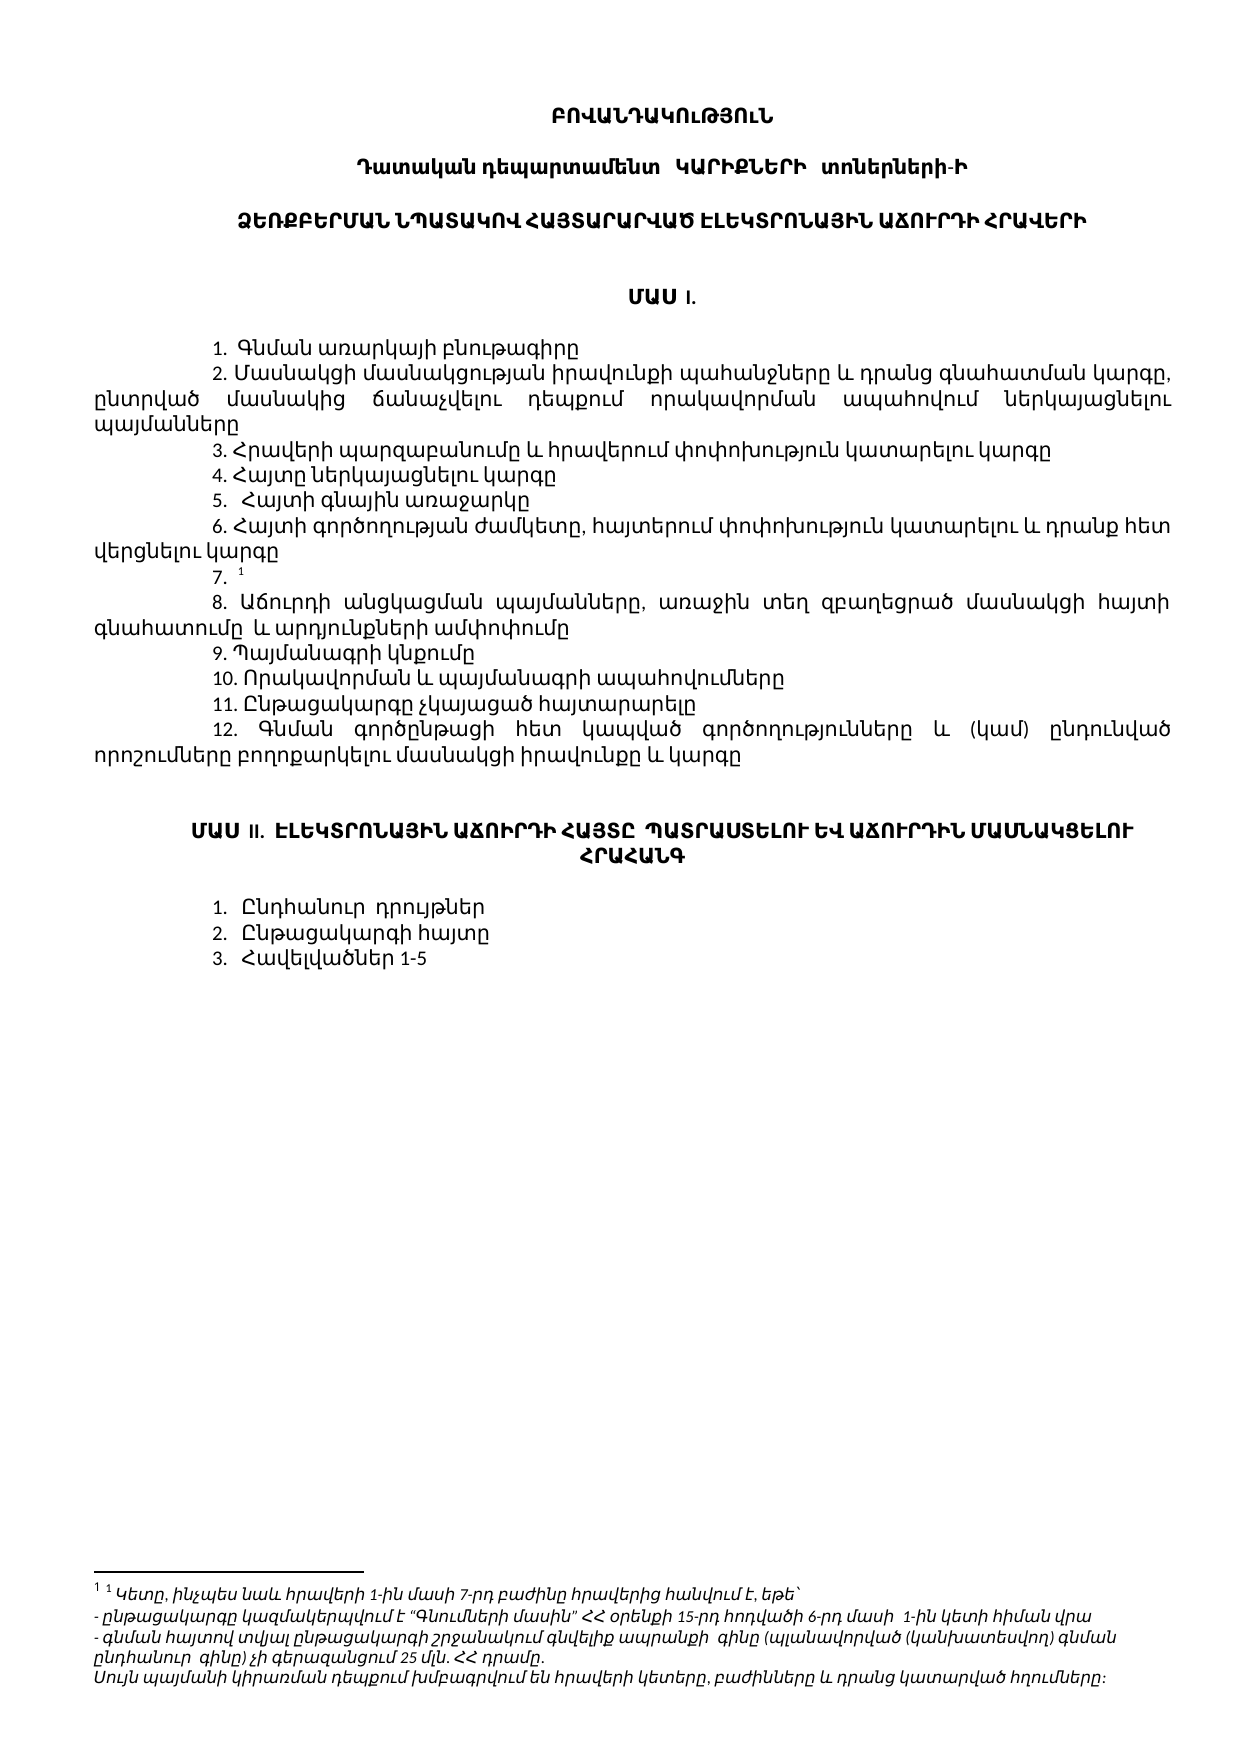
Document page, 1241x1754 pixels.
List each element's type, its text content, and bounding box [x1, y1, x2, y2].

text 10. Որակավորման և պայմանագրի ապահովումները [94, 666, 1171, 691]
text ՄԱՍ I. [94, 284, 1171, 310]
text 6. Հայտի գործողության ժամկետը, հայտերում փոփոխություն կատարելու և դրանք հետ վերցնելու կարգը [94, 513, 1171, 564]
text 11. Ընթացակարգը չկայացած հայտարարելը [94, 691, 1171, 716]
text 5. Հայտի գնային առաջարկը [94, 488, 1171, 513]
text 1. Ընդհանուր դրույթներ [94, 894, 1171, 920]
text 1. Գնման առարկայի բնութագիրը [94, 335, 1171, 361]
text Դատական դեպարտամենտ ԿԱՐԻՔՆԵՐԻ տոներների-Ի [94, 154, 1171, 179]
text 4. Հայտը ներկայացնելու կարգը [94, 462, 1171, 488]
text 2. Մասնակցի մասնակցության իրավունքի պահանջները և դրանց գնահատման կարգը, ընտրված մասնակից ճանաչվելու դեպքում որակավորման ապահովում ներկայացնելու պայմանները [94, 361, 1171, 437]
text 3. Հավելվածներ 1-5 [94, 945, 1171, 971]
text 9. Պայմանագրի կնքումը [94, 640, 1171, 666]
text 3. Հրավերի պարզաբանումը և հրավերում փոփոխություն կատարելու կարգը [94, 437, 1171, 462]
text ՄԱՍ II. ԷԼԵԿՏՐՈՆԱՅԻՆ ԱՃՈԻՐԴԻ ՀԱՅՏԸ ՊԱՏՐԱՍՏԵԼՈՒ ԵՎ ԱՃՈՒՐԴԻՆ ՄԱՍՆԱԿՑԵԼՈՒ ՀՐԱՀԱՆԳ [94, 818, 1171, 869]
text 7. 1 [94, 564, 1171, 589]
text 12. Գնման գործընթացի հետ կապված գործողությունները և (կամ) ընդունված որոշումները բողոքարկելու մասնակցի իրավունքը և կարգը [94, 716, 1171, 767]
text ԲՈՎԱՆԴԱԿՈւԹՅՈւՆ [94, 103, 1171, 128]
text ՁԵՌՔԲԵՐՄԱՆ ՆՊԱՏԱԿՈՎ ՀԱՅՏԱՐԱՐՎԱԾ ԷԼԵԿՏՐՈՆԱՅԻՆ ԱՃՈՒՐԴԻ ՀՐԱՎԵՐԻ [94, 208, 1171, 233]
text 8. Աճուրդի անցկացման պայմանները, առաջին տեղ զբաղեցրած մասնակցի հայտի գնահատումը և արդյունքների ամփոփումը [94, 589, 1171, 640]
text 2. Ընթացակարգի հայտը [94, 920, 1171, 945]
